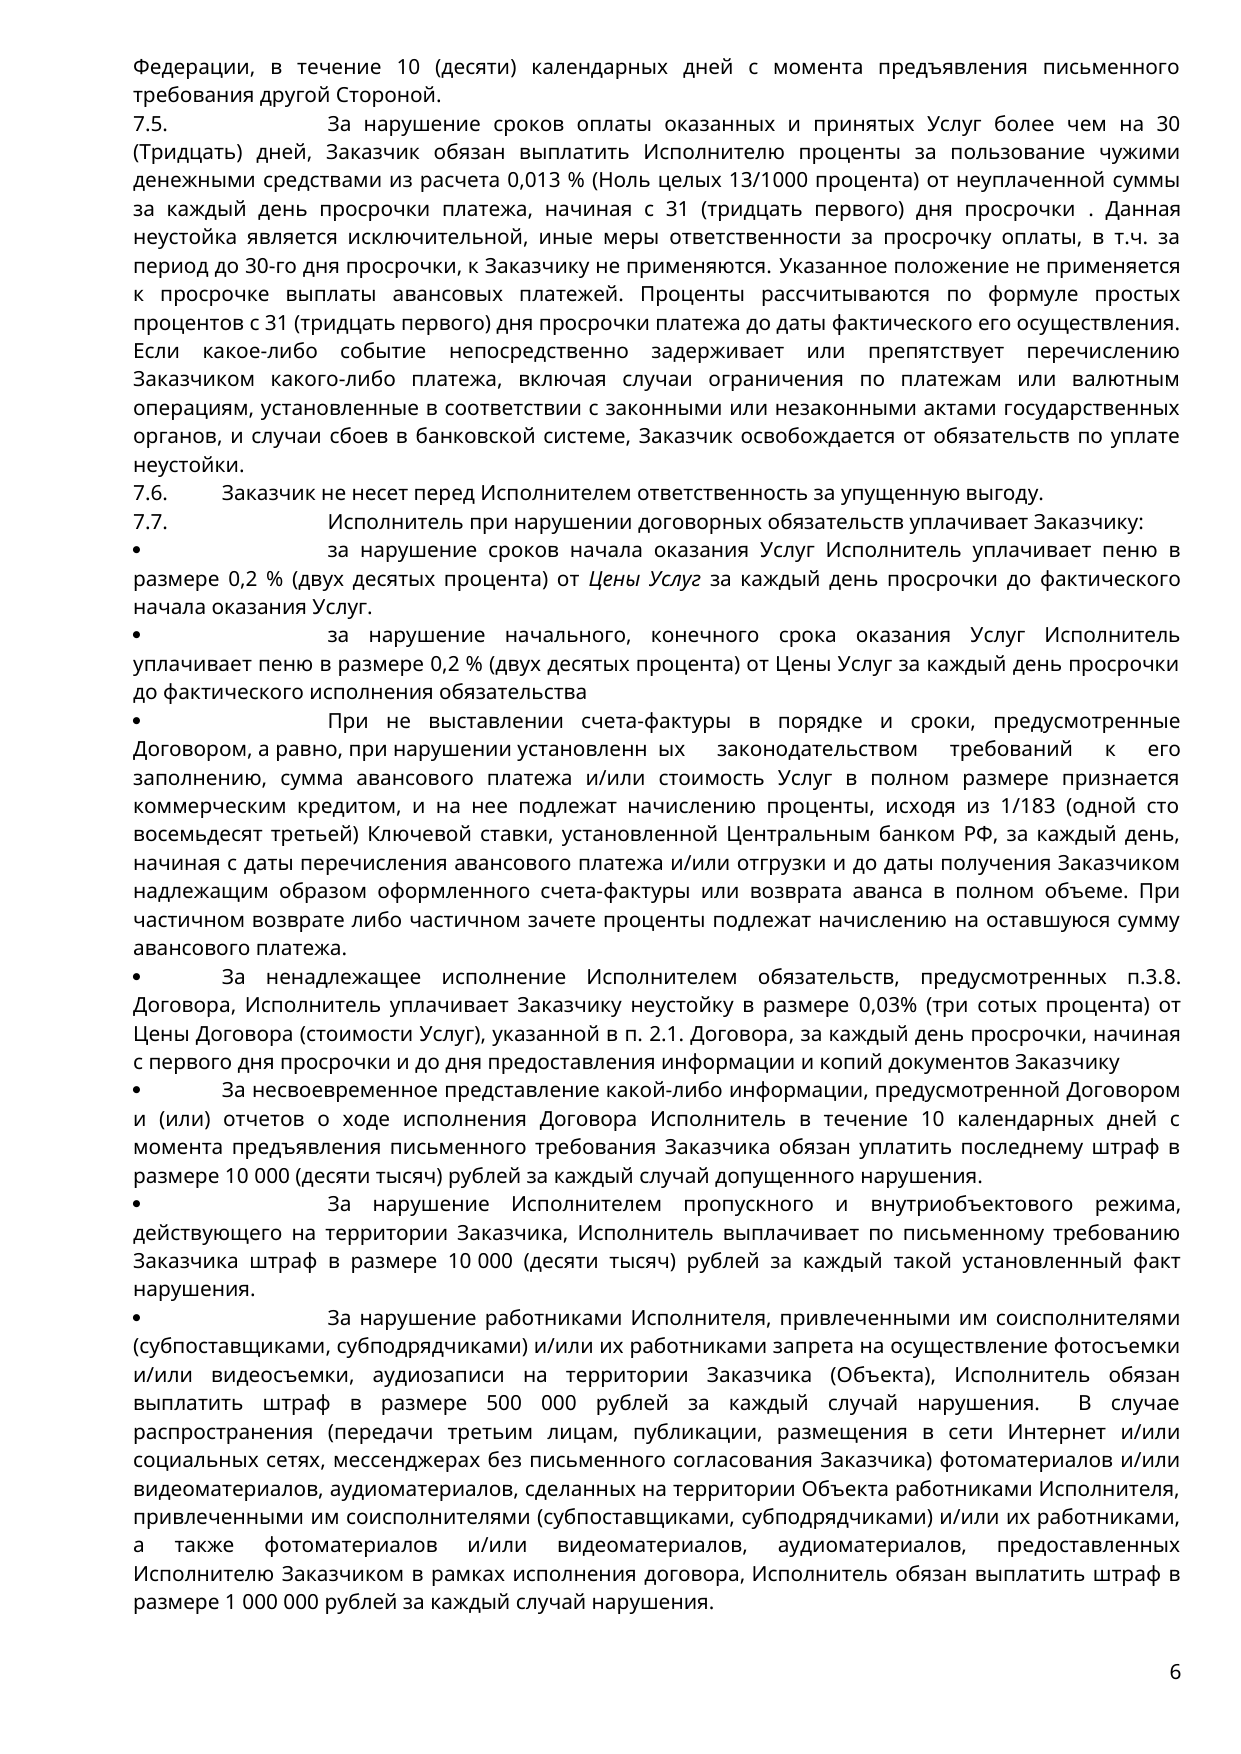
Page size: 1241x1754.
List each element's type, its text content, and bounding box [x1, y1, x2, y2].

list За нарушение сроков оплаты оказанных и принятых Услуг более чем на 30 (Тридцать) дней, Заказчик обязан выплатить Исполнителю проценты за пользование чужими денежными средствами из расчета 0,013 % (Ноль целых 13/1000 процента) от неуплаченной суммы за каждый день просрочки платежа, начиная с 31 (тридцать первого) дня просрочки . Данная неустойка является исключительной, иные меры ответственности за просрочку оплаты, в т.ч. за период до 30-го дня просрочки, к Заказчику не применяются. Указанное положение не применяется к просрочке выплаты авансовых платежей. Проценты рассчитываются по формуле простых процентов с 31 (тридцать первого) дня просрочки платежа до даты фактического его осуществления. Если какое-либо событие непосредственно задерживает или препятствует перечислению Заказчиком какого-либо платежа, включая случаи ограничения по платежам или валютным операциям, установленные в соответствии с законными или незаконными актами государственных органов, и случаи сбоев в банковской системе, Заказчик освобождается от обязательств по уплате неустойки. [133, 109, 1181, 478]
list При не выставлении счета-фактуры в порядке и сроки, предусмотренные Договором, а равно, при нарушении установленн ых законодательством требований к его заполнению, сумма авансового платежа и/или стоимость Услуг в полном размере признается коммерческим кредитом, и на нее подлежат начислению проценты, исходя из 1/183 (одной сто восемьдесят третьей) Ключевой ставки, установленной Центральным банком РФ, за каждый день, начиная с даты перечисления авансового платежа и/или отгрузки и до даты получения Заказчиком надлежащим образом оформленного счета-фактуры или возврата аванса в полном объеме. При частичном возврате либо частичном зачете проценты подлежат начислению на оставшуюся сумму авансового платежа. [133, 706, 1181, 962]
list за нарушение начального, конечного срока оказания Услуг Исполнитель уплачивает пеню в размере 0,2 % (двух десятых процента) от Цены Услуг за каждый день просрочки до фактического исполнения обязательства [133, 621, 1181, 706]
list Исполнитель при нарушении договорных обязательств уплачивает Заказчику: [133, 507, 1181, 535]
list Заказчик не несет перед Исполнителем ответственность за упущенную выгоду. [133, 478, 1181, 507]
list За нарушение Исполнителем пропускного и внутриобъектового режима, действующего на территории Заказчика, Исполнитель выплачивает по письменному требованию Заказчика штраф в размере 10 000 (десяти тысяч) рублей за каждый такой установленный факт нарушения. [133, 1189, 1181, 1303]
list За нарушение работниками Исполнителя, привлеченными им соисполнителями (субпоставщиками, субподрядчиками) и/или их работниками запрета на осуществление фотосъемки и/или видеосъемки, аудиозаписи на территории Заказчика (Объекта), Исполнитель обязан выплатить штраф в размере 500 000 рублей за каждый случай нарушения. В случае распространения (передачи третьим лицам, публикации, размещения в сети Интернет и/или социальных сетях, мессенджерах без письменного согласования Заказчика) фотоматериалов и/или видеоматериалов, аудиоматериалов, сделанных на территории Объекта работниками Исполнителя, привлеченными им соисполнителями (субпоставщиками, субподрядчиками) и/или их работниками, а также фотоматериалов и/или видеоматериалов, аудиоматериалов, предоставленных Исполнителю Заказчиком в рамках исполнения договора, Исполнитель обязан выплатить штраф в размере 1 000 000 рублей за каждый случай нарушения. [133, 1303, 1181, 1616]
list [133, 52, 1181, 109]
list за нарушение сроков начала оказания Услуг Исполнитель уплачивает пеню в размере 0,2 % (двух десятых процента) от Цены Услуг за каждый день просрочки до фактического начала оказания Услуг. [133, 535, 1181, 621]
list За ненадлежащее исполнение Исполнителем обязательств, предусмотренных п.3.8. Договора, Исполнитель уплачивает Заказчику неустойку в размере 0,03% (три сотых процента) от Цены Договора (стоимости Услуг), указанной в п. 2.1. Договора, за каждый день просрочки, начиная с первого дня просрочки и до дня предоставления информации и копий документов Заказчику [133, 962, 1181, 1076]
list За несвоевременное представление какой-либо информации, предусмотренной Договором и (или) отчетов о ходе исполнения Договора Исполнитель в течение 10 календарных дней с момента предъявления письменного требования Заказчика обязан уплатить последнему штраф в размере 10 000 (десяти тысяч) рублей за каждый случай допущенного нарушения. [133, 1076, 1181, 1189]
